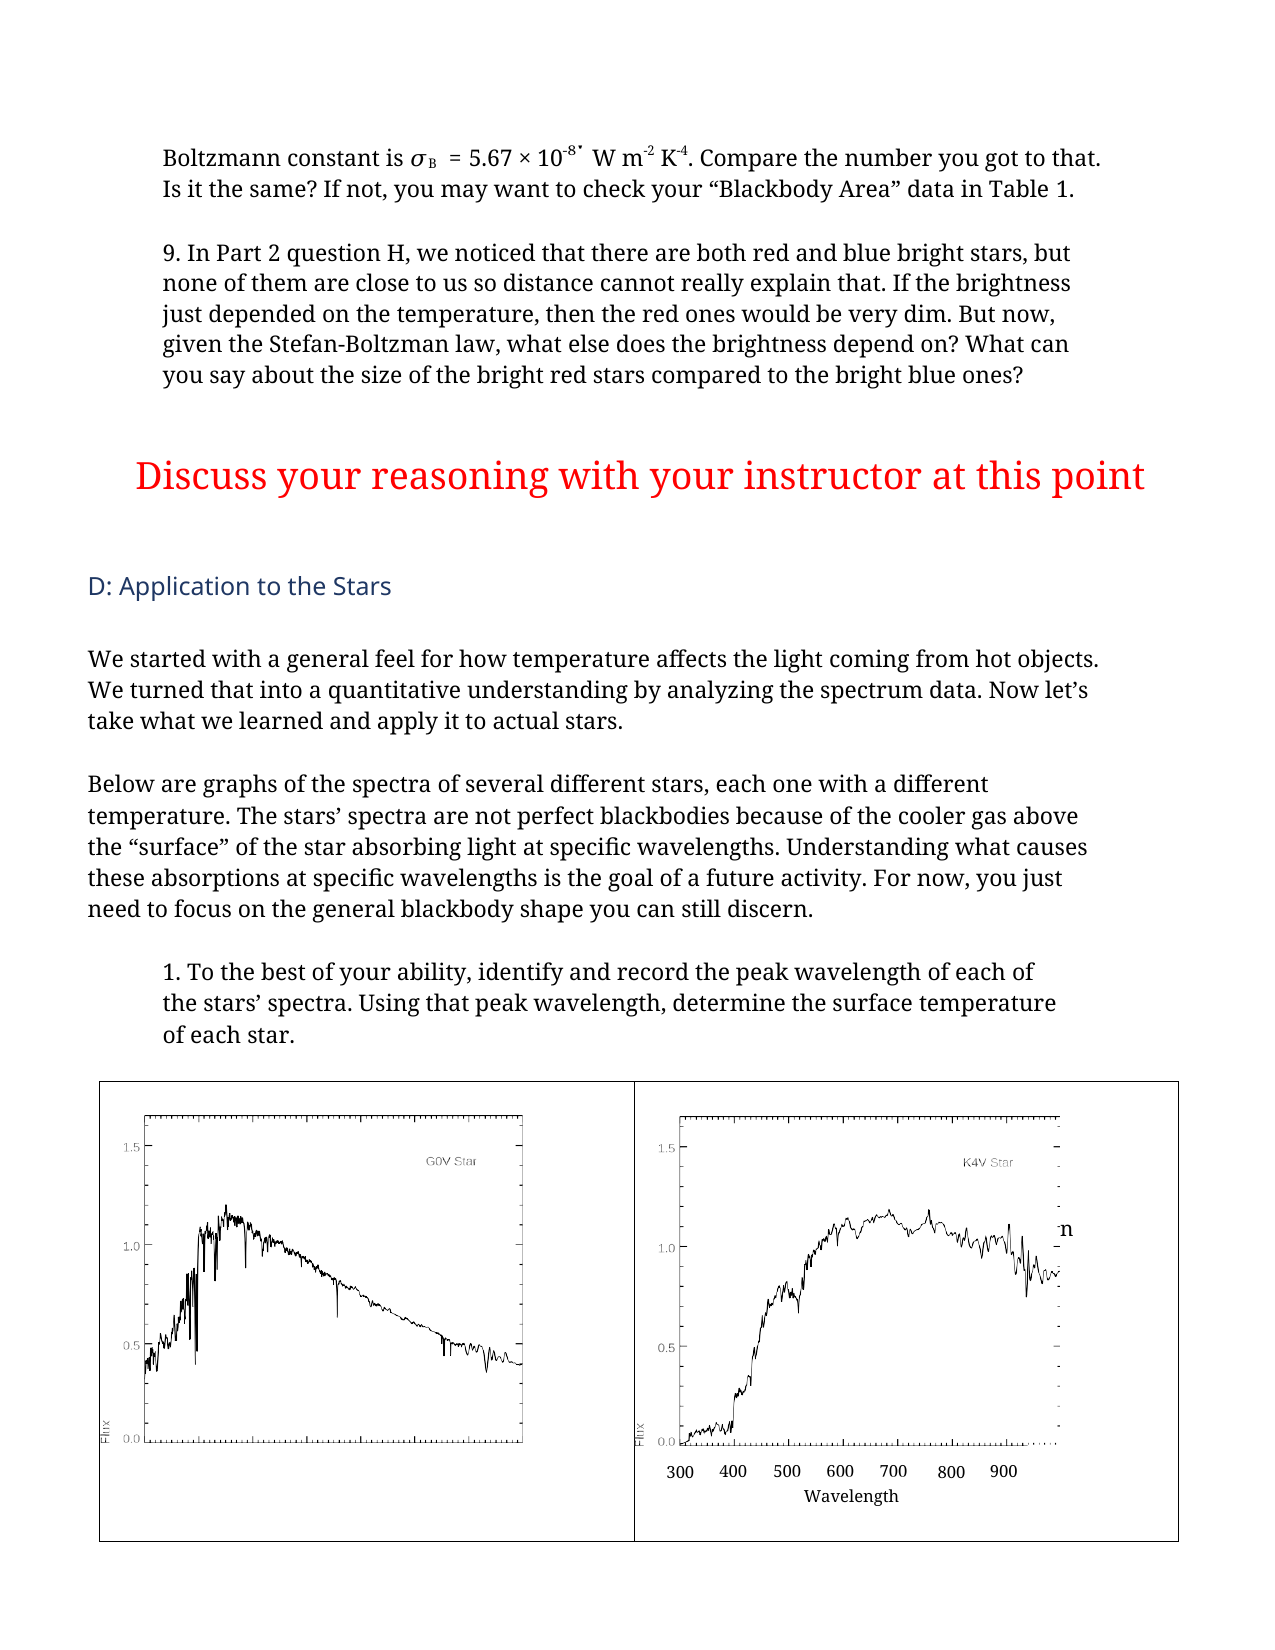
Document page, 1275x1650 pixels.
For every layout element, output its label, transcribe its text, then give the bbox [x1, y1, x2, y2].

text Below are graphs of the spectra of several different stars, each one with a different temperature. The stars’ spectra are not perfect blackbodies because of the cooler gas above the “surface” of the star absorbing light at specific wavelengths. Understanding what causes these absorptions at specific wavelengths is the goal of a future activity. For now, you just need to focus on the general blackbody shape you can still discern. [87, 768, 1114, 925]
subtitle D: Application to the Stars [87, 569, 1194, 603]
picture [100, 1420, 110, 1443]
table_header n [635, 1082, 1178, 1541]
text 1. To the best of your ability, identify and record the peak wavelength of each of the stars’ spectra. Using that peak wavelength, determine the surface temperature of each star. [162, 956, 1069, 1050]
text We started with a general feel for how temperature affects the light coming from hot objects. We turned that into a quantitative understanding by analyzing the spectrum data. Now let’s take what we learned and apply it to actual stars. [87, 643, 1114, 737]
picture [123, 1115, 523, 1443]
text 9. In Part 2 question H, we noticed that there are both red and blue bright stars, but none of them are close to us so distance cannot really explain that. If the brightness just depended on the temperature, then the red ones would be very dim. But now, given the Stefan-Boltzman law, what else does the brightness depend on? What can you say about the size of the bright red stars compared to the bright blue ones? [162, 237, 1108, 390]
picture [658, 1116, 1060, 1446]
table_header [100, 1082, 634, 1541]
text Discuss your reasoning with your instructor at this point [87, 449, 1194, 500]
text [162, 142, 1114, 204]
picture [634, 1423, 644, 1446]
